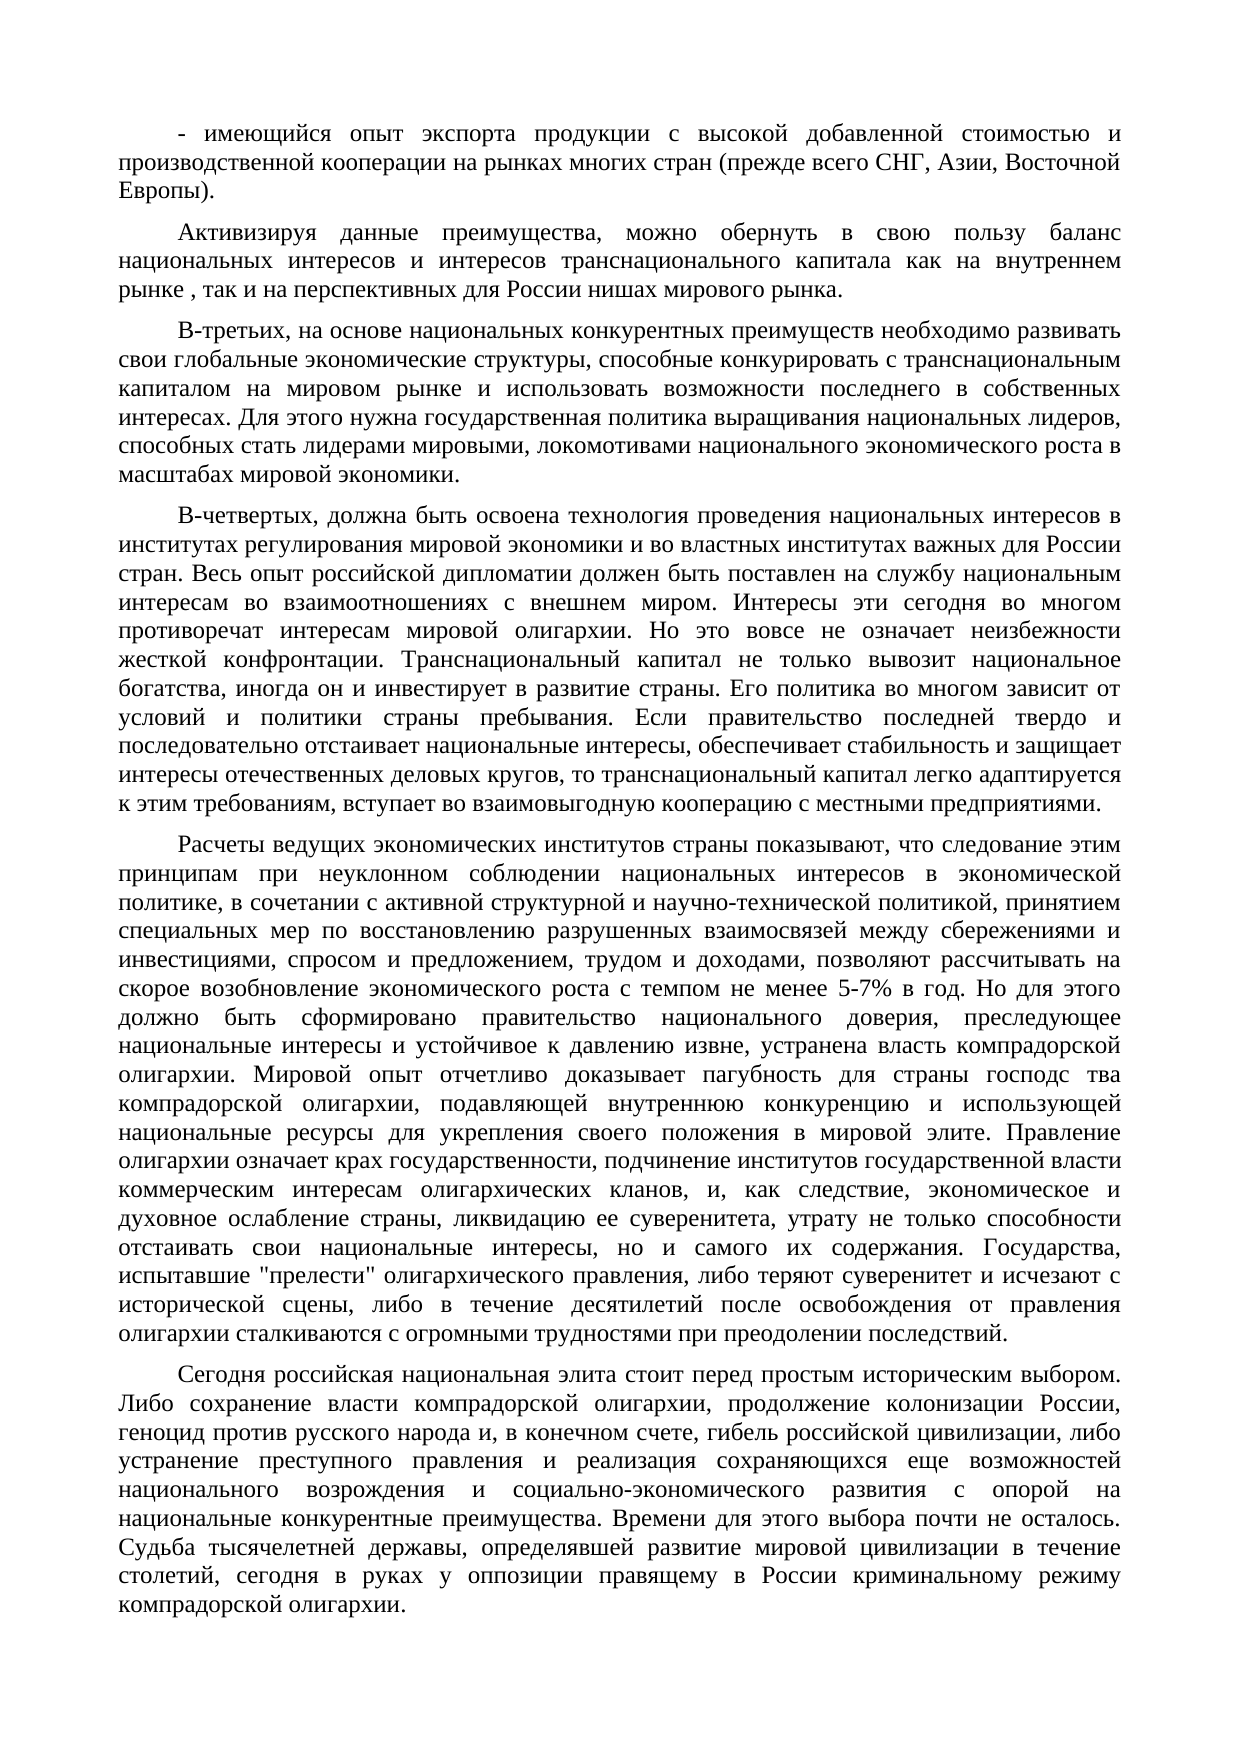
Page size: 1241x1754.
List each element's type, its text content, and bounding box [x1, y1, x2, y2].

text - имеющийся опыт экспорта продукции с высокой добавленной стоимостью и производственной кооперации на рынках многих стран (прежде всего СНГ, Азии, Восточной Европы). [118, 118, 1122, 204]
text Сегодня российская национальная элита стоит перед простым историческим выбором. Либо сохранение власти компрадорской олигархии, продолжение колонизации России, геноцид против русского народа и, в конечном счете, гибель российской цивилизации, либо устранение преступного правления и реализация сохраняющихся еще возможностей национального возрождения и социально-экономического развития с опорой на национальные конкурентные преимущества. Времени для этого выбора почти не осталось. Судьба тысячелетней державы, определявшей развитие мировой цивилизации в течение столетий, сегодня в руках у оппозиции правящему в России криминальному режиму компрадорской олигархии. [118, 1359, 1122, 1618]
text В-четвертых, должна быть освоена технология проведения национальных интересов в институтах регулирования мировой экономики и во властных институтах важных для России стран. Весь опыт российской дипломатии должен быть поставлен на службу национальным интересам во взаимоотношениях с внешнем миром. Интересы эти сегодня во многом противоречат интересам мировой олигархии. Но это вовсе не означает неизбежности жесткой конфронтации. Транснациональный капитал не только вывозит национальное богатства, иногда он и инвестирует в развитие страны. Его политика во многом зависит от условий и политики страны пребывания. Если правительство последней твердо и последовательно отстаивает национальные интересы, обеспечивает стабильность и защищает интересы отечественных деловых кругов, то транснациональный капитал легко адаптируется к этим требованиям, вступает во взаимовыгодную кооперацию с местными предприятиями. [118, 501, 1122, 817]
text Расчеты ведущих экономических институтов страны показывают, что следование этим принципам при неуклонном соблюдении национальных интересов в экономической политике, в сочетании с активной структурной и научно-технической политикой, принятием специальных мер по восстановлению разрушенных взаимосвязей между сбережениями и инвестициями, спросом и предложением, трудом и доходами, позволяют рассчитывать на скорое возобновление экономического роста с темпом не менее 5-7% в год. Но для этого должно быть сформировано правительство национального доверия, преследующее национальные интересы и устойчивое к давлению извне, устранена власть компрадорской олигархии. Мировой опыт отчетливо доказывает пагубность для страны господс тва компрадорской олигархии, подавляющей внутреннюю конкуренцию и использующей национальные ресурсы для укрепления своего положения в мировой элите. Правление олигархии означает крах государственности, подчинение институтов государственной власти коммерческим интересам олигархических кланов, и, как следствие, экономическое и духовное ослабление страны, ликвидацию ее суверенитета, утрату не только способности отстаивать свои национальные интересы, но и самого их содержания. Государства, испытавшие "прелести" олигархического правления, либо теряют суверенитет и исчезают с исторической сцены, либо в течение десятилетий после освобождения от правления олигархии сталкиваются с огромными трудностями при преодолении последствий. [118, 829, 1122, 1347]
text Активизируя данные преимущества, можно обернуть в свою пользу баланс национальных интересов и интересов транснационального капитала как на внутреннем рынке , так и на перспективных для России нишах мирового рынка. [118, 217, 1122, 303]
text В-третьих, на основе национальных конкурентных преимуществ необходимо развивать свои глобальные экономические структуры, способные конкурировать с транснациональным капиталом на мировом рынке и использовать возможности последнего в собственных интересах. Для этого нужна государственная политика выращивания национальных лидеров, способных стать лидерами мировыми, локомотивами национального экономического роста в масштабах мировой экономики. [118, 316, 1122, 488]
